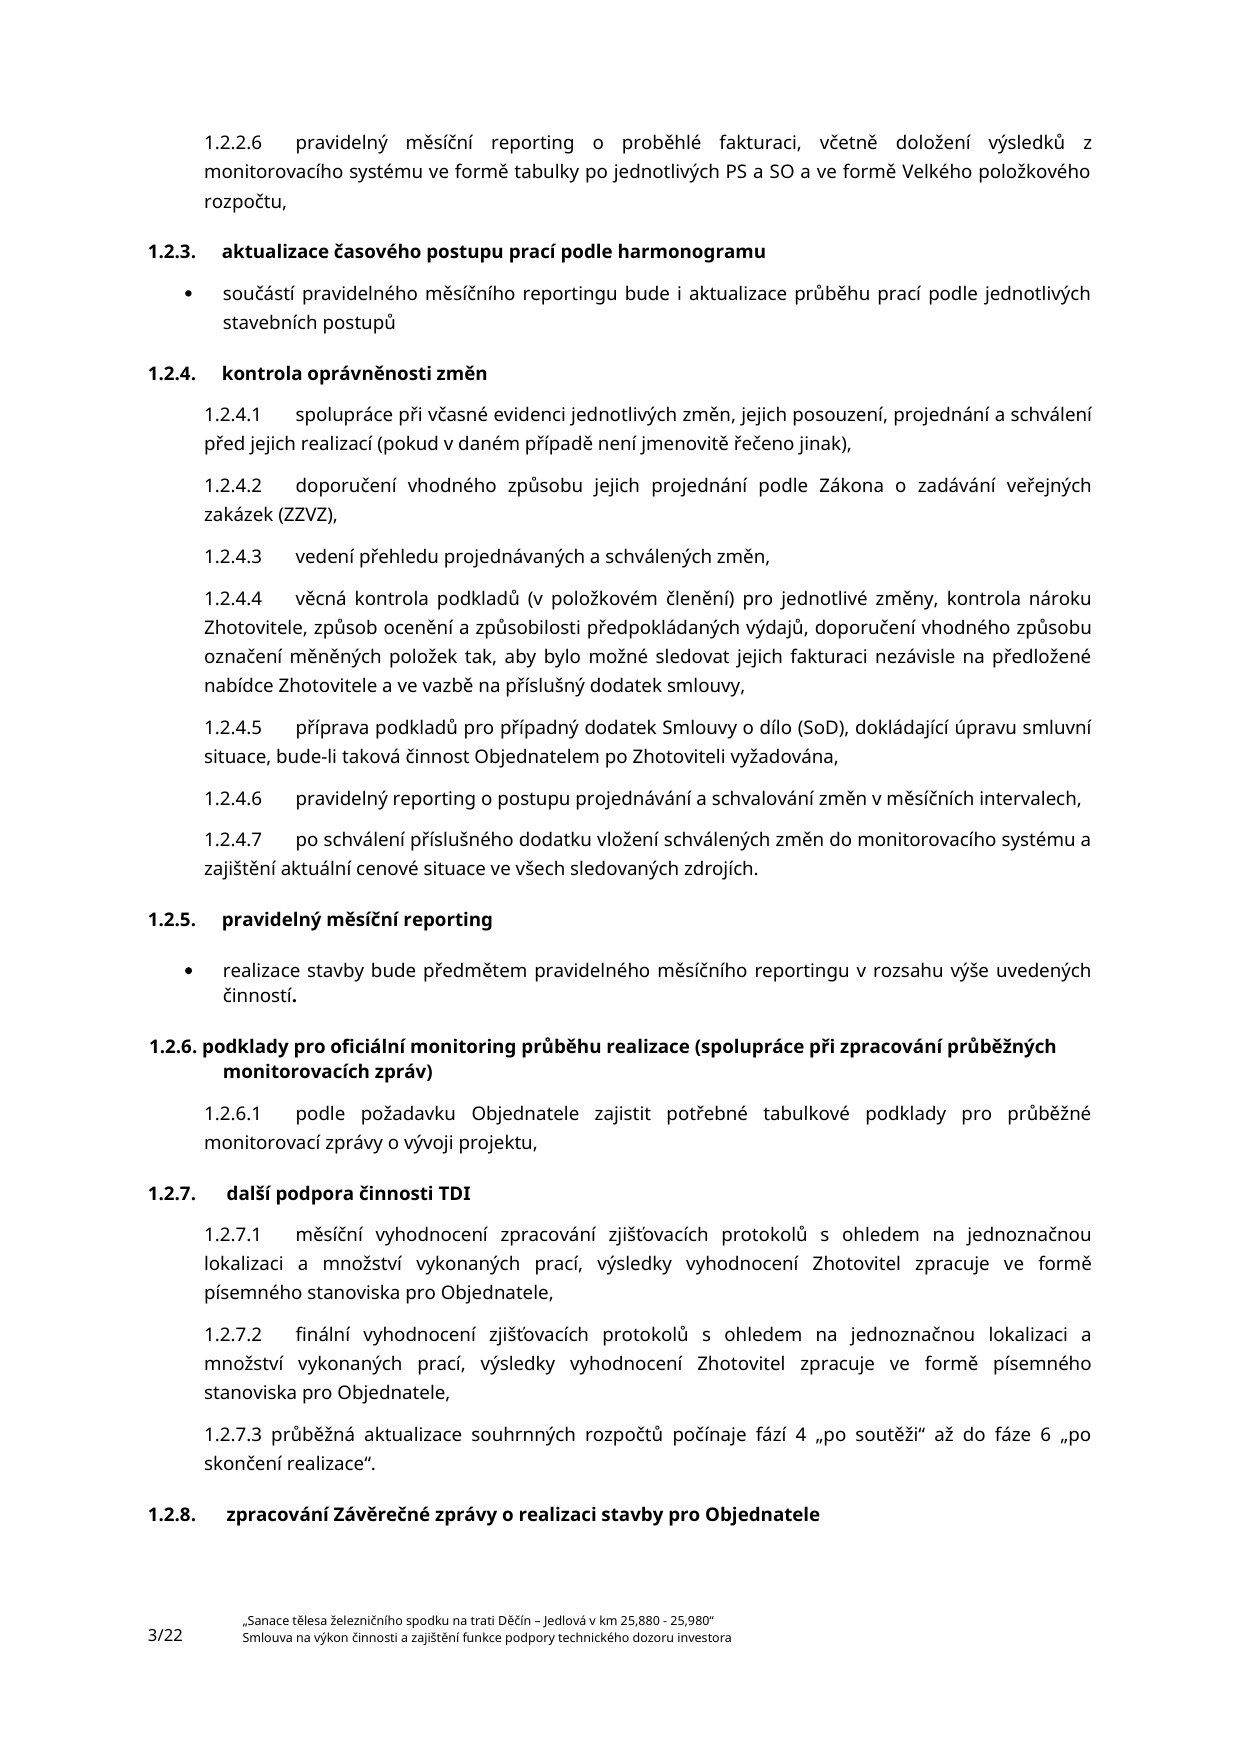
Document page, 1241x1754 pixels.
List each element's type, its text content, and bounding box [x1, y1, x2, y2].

text 1.2.4.2 doporučení vhodného způsobu jejich projednání podle Zákona o zadávání veřejných zakázek (ZZVZ), [204, 469, 1092, 527]
text 1.2.6. podklady pro oficiální monitoring průběhu realizace (spolupráce při zpracování průběžných monitorovacích zpráv) [149, 1033, 1092, 1084]
text 1.2.6.1 podle požadavku Objednatele zajistit potřebné tabulkové podklady pro průběžné monitorovací zprávy o vývoji projektu, [204, 1097, 1092, 1155]
text 1.2.5. pravidelný měsíční reporting [148, 907, 1092, 932]
text 1.2.3. aktualizace časového postupu prací podle harmonogramu [148, 239, 1092, 264]
text 1.2.7.1 měsíční vyhodnocení zpracování zjišťovacích protokolů s ohledem na jednoznačnou lokalizaci a množství vykonaných prací, výsledky vyhodnocení Zhotovitel zpracuje ve formě písemného stanoviska pro Objednatele, [204, 1218, 1092, 1306]
text 1.2.4. kontrola oprávněnosti změn [148, 360, 1092, 386]
text 1.2.4.5 příprava podkladů pro případný dodatek Smlouvy o dílo (SoD), dokládající úpravu smluvní situace, bude-li taková činnost Objednatelem po Zhotoviteli vyžadována, [204, 711, 1092, 769]
text 1.2.7.3 průběžná aktualizace souhrnných rozpočtů počínaje fází 4 „po soutěži“ až do fáze 6 „po skončení realizace“. [204, 1418, 1092, 1476]
text 1.2.4.1 spolupráce při včasné evidenci jednotlivých změn, jejich posouzení, projednání a schválení před jejich realizací (pokud v daném případě není jmenovitě řečeno jinak), [204, 398, 1092, 457]
text 1.2.7.2 finální vyhodnocení zjišťovacích protokolů s ohledem na jednoznačnou lokalizaci a množství vykonaných prací, výsledky vyhodnocení Zhotovitel zpracuje ve formě písemného stanoviska pro Objednatele, [204, 1318, 1092, 1406]
text 1.2.4.6 pravidelný reporting o postupu projednávání a schvalování změn v měsíčních intervalech, [204, 782, 1092, 811]
list součástí pravidelného měsíčního reportingu bude i aktualizace průběhu prací podle jednotlivých stavebních postupů [185, 277, 1092, 335]
text 1.2.2.6 pravidelný měsíční reporting o proběhlé fakturaci, včetně doložení výsledků z monitorovacího systému ve formě tabulky po jednotlivých PS a SO a ve formě Velkého položkového rozpočtu, [204, 126, 1092, 214]
list realizace stavby bude předmětem pravidelného měsíčního reportingu v rozsahu výše uvedených činností. [185, 957, 1092, 1008]
text 1.2.4.3 vedení přehledu projednávaných a schválených změn, [204, 540, 1092, 569]
text 1.2.4.7 po schválení příslušného dodatku vložení schválených změn do monitorovacího systému a zajištění aktuální cenové situace ve všech sledovaných zdrojích. [204, 823, 1092, 882]
text 1.2.8. zpracování Závěrečné zprávy o realizaci stavby pro Objednatele [148, 1501, 1092, 1527]
text 1.2.7. další podpora činnosti TDI [148, 1180, 1092, 1206]
text 1.2.4.4 věcná kontrola podkladů (v položkovém členění) pro jednotlivé změny, kontrola nároku Zhotovitele, způsob ocenění a způsobilosti předpokládaných výdajů, doporučení vhodného způsobu označení měněných položek tak, aby bylo možné sledovat jejich fakturaci nezávisle na předložené nabídce Zhotovitele a ve vazbě na příslušný dodatek smlouvy, [204, 582, 1092, 698]
